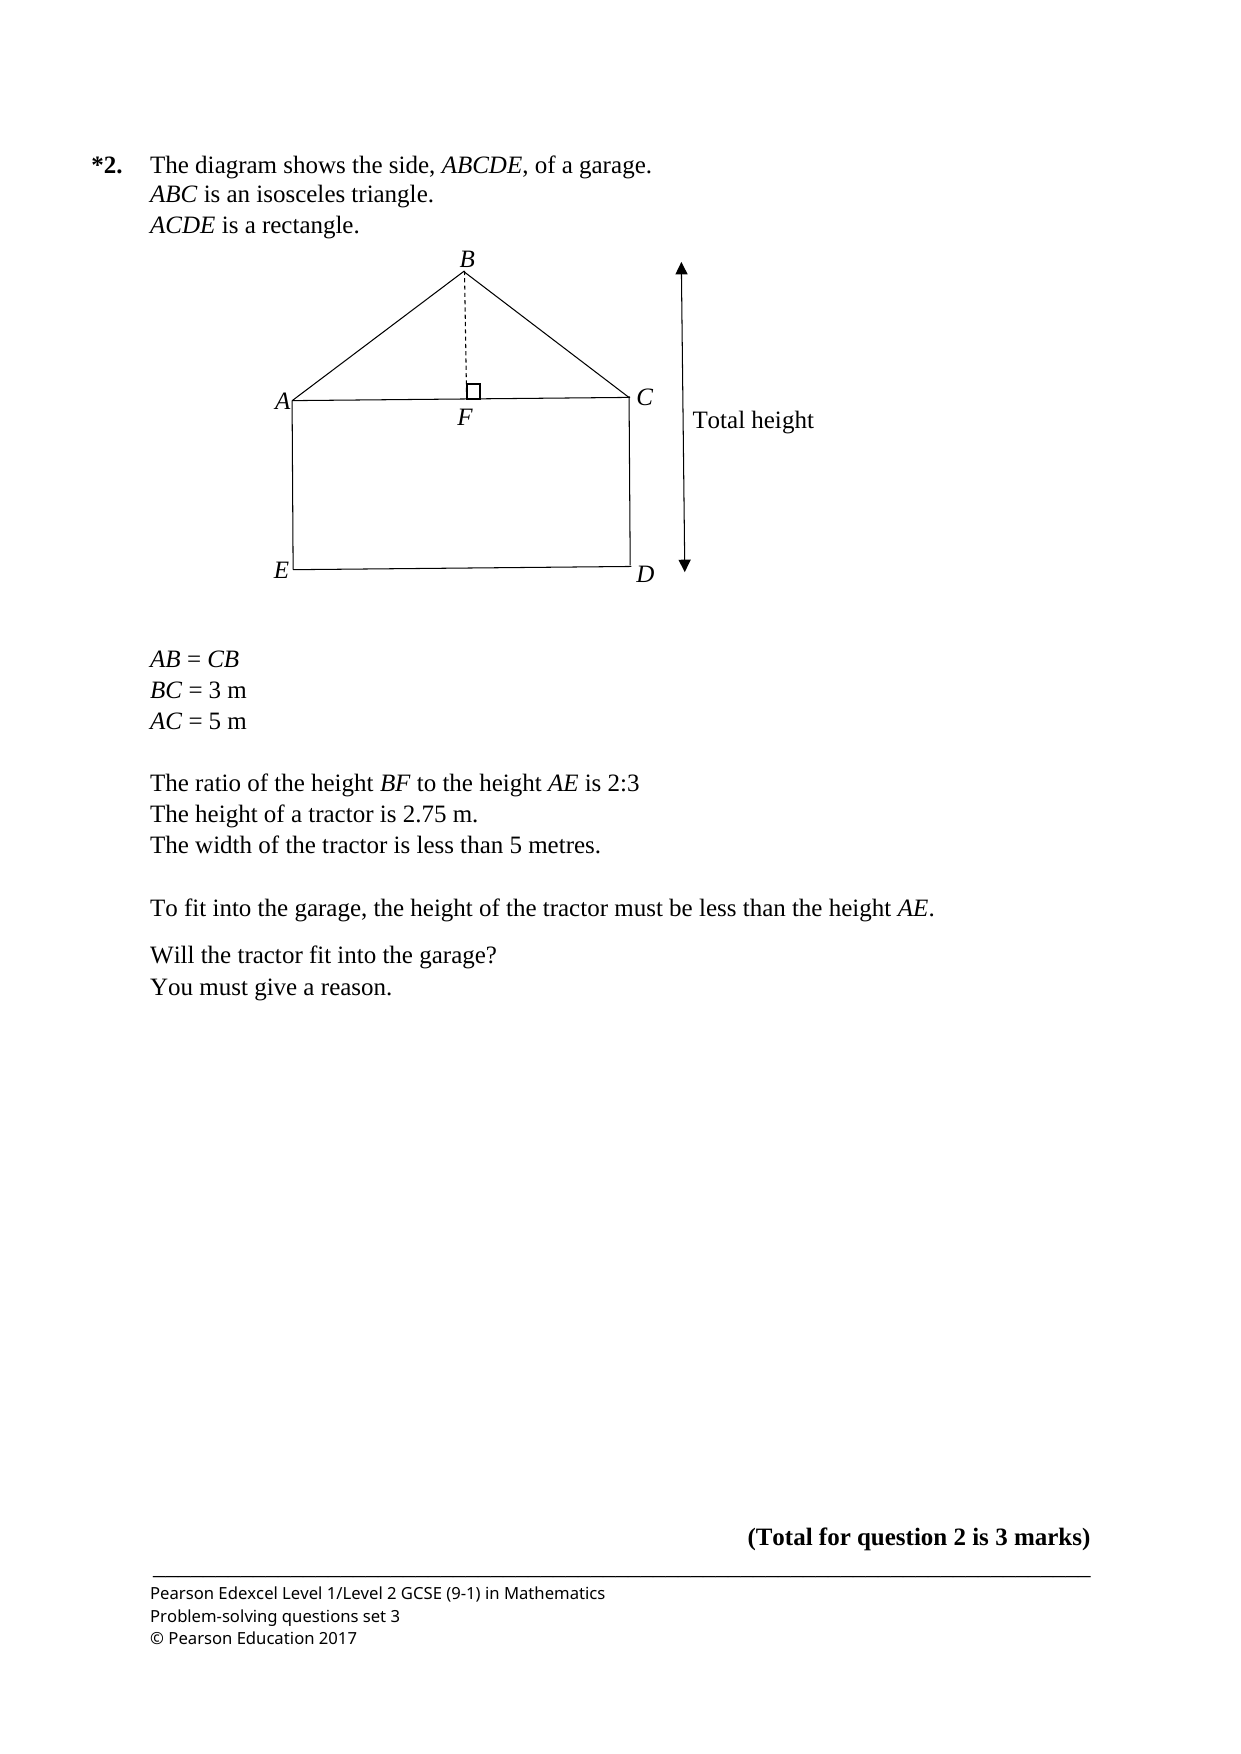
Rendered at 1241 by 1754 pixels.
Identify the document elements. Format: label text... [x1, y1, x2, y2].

text The height of a tractor is 2.75 m. [150, 799, 1090, 828]
text *2. The diagram shows the side, ABCDE, of a garage. [91, 150, 1090, 179]
text The width of the tractor is less than 5 metres. [150, 831, 1090, 859]
text You must give a reason. [150, 972, 1090, 1000]
text ABC is an isosceles triangle. [150, 179, 1090, 207]
text BC = 3 m [150, 675, 1090, 704]
text ACDE is a rectangle. [150, 210, 1090, 238]
text AC = 5 m [150, 706, 1090, 735]
text (Total for question 2 is 3 marks) [150, 1522, 1090, 1551]
text Will the tractor fit into the garage? [75, 941, 1090, 969]
text To fit into the garage, the height of the tractor must be less than the height AE. [75, 893, 1090, 921]
text ___________________________________________________________________________ [150, 1551, 1090, 1580]
text AB = CB [150, 644, 1090, 673]
text The ratio of the height BF to the height AE is 2:3 [150, 768, 1090, 797]
